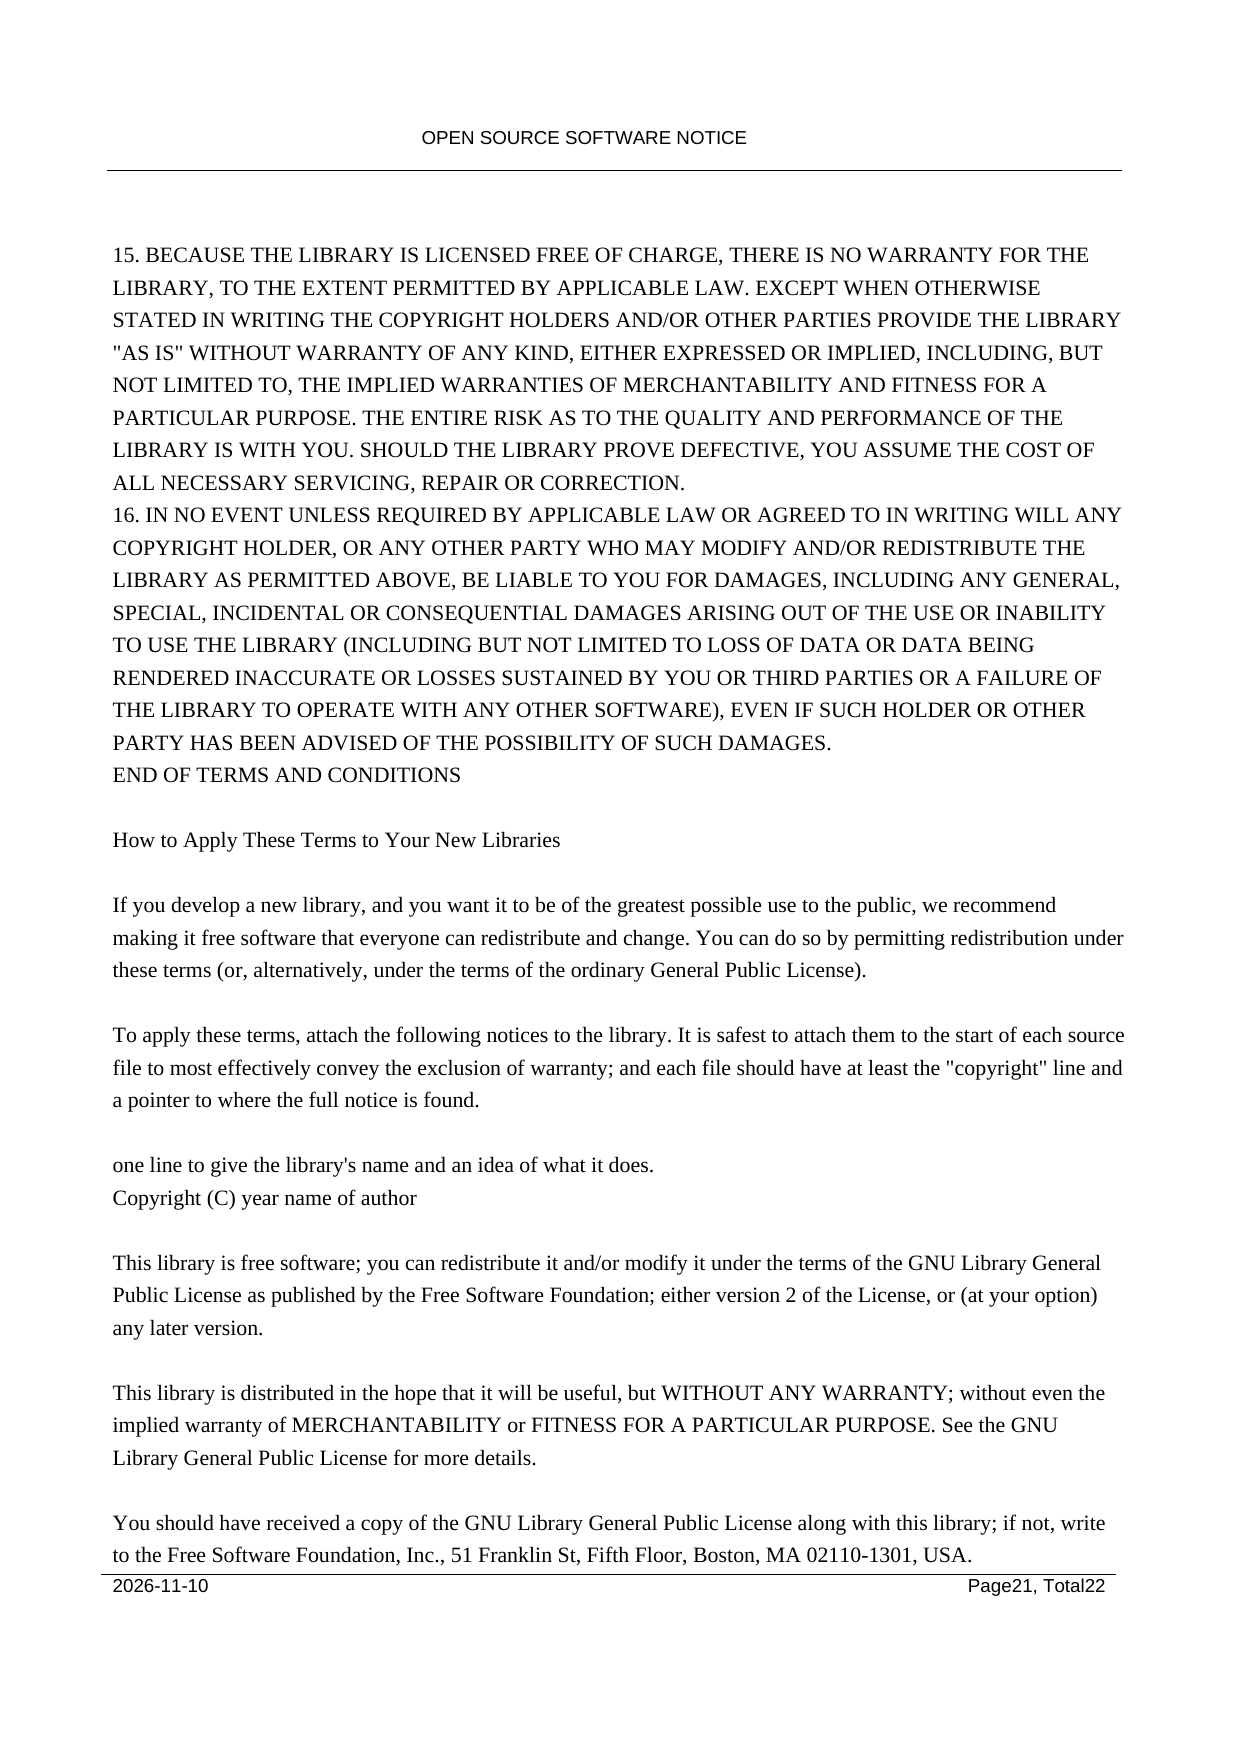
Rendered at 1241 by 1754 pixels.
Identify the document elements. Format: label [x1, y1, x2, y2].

text [112, 206, 1128, 1571]
